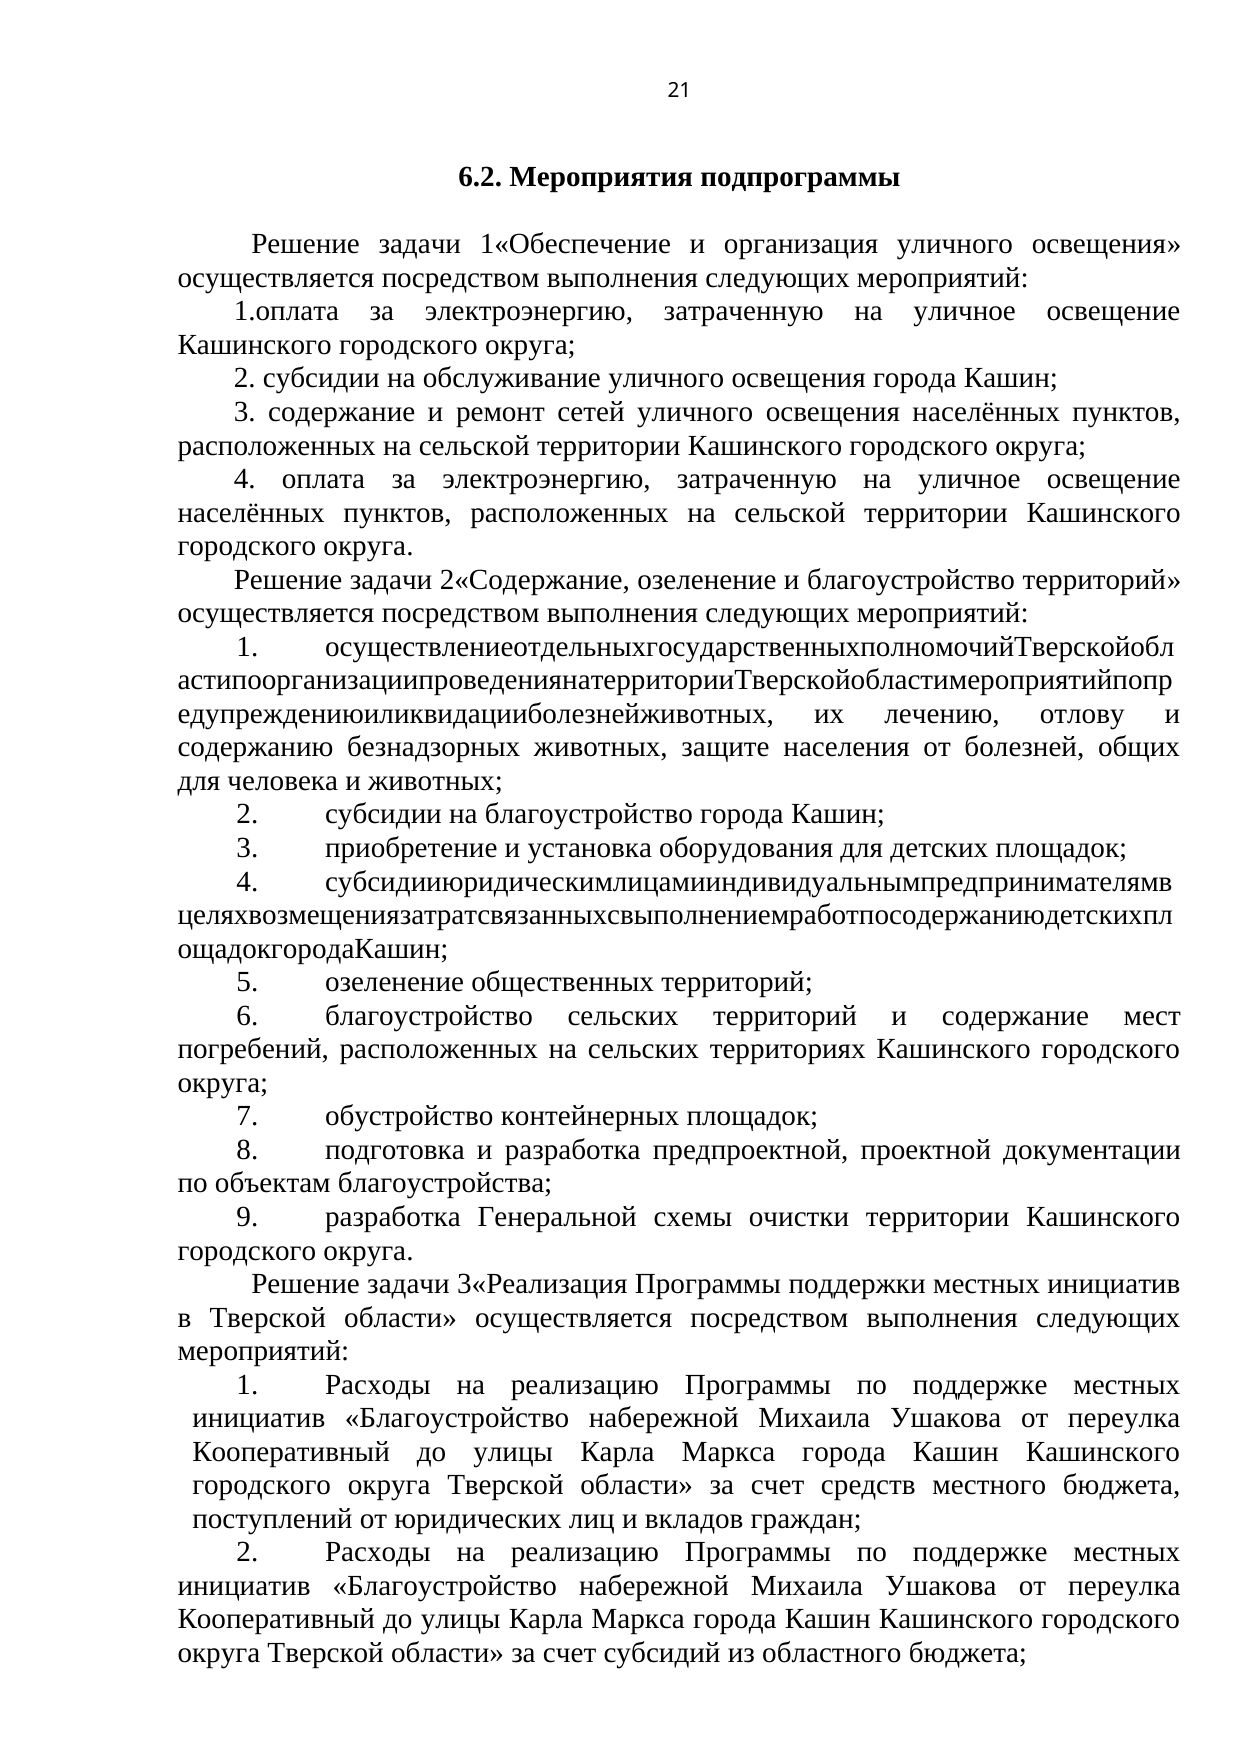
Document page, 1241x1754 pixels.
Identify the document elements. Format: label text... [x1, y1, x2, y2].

list обустройство контейнерных площадок; [177, 1098, 1181, 1132]
list субсидииюридическимлицамииндивидуальнымпредпринимателямвцеляхвозмещениязатратсвязанныхсвыполнениемработпосодержаниюдетскихплощадокгородаКашин; [177, 864, 1181, 964]
text Решение задачи 2«Содержание, озеленение и благоустройство территорий» осуществляется посредством выполнения следующих мероприятий: [177, 562, 1181, 629]
list разработка Генеральной схемы очистки территории Кашинского городского округа. [177, 1199, 1181, 1266]
list субсидии на благоустройство города Кашин; [177, 797, 1181, 830]
text 4. оплата за электроэнергию, затраченную на уличное освещение населённых пунктов, расположенных на сельской территории Кашинского городского округа. [177, 461, 1181, 562]
list подготовка и разработка предпроектной, проектной документации по объектам благоустройства; [177, 1132, 1181, 1199]
list Расходы на реализацию Программы по поддержке местных инициатив «Благоустройство набережной Михаила Ушакова от переулка Кооперативный до улицы Карла Маркса города Кашин Кашинского городского округа Тверской области» за счет субсидий из областного бюджета; [177, 1534, 1181, 1669]
list осуществлениеотдельныхгосударственныхполномочийТверскойобластипоорганизациипроведениянатерриторииТверскойобластимероприятийпопредупреждениюиликвидацииболезнейживотных, их лечению, отлову и содержанию безнадзорных животных, защите населения от болезней, общих для человека и животных; [177, 629, 1181, 797]
list Расходы на реализацию Программы по поддержке местных инициатив «Благоустройство набережной Михаила Ушакова от переулка Кооперативный до улицы Карла Маркса города Кашин Кашинского городского округа Тверской области» за счет средств местного бюджета, поступлений от юридических лиц и вкладов граждан; [192, 1367, 1181, 1534]
text 6.2. Мероприятия подпрограммы [177, 159, 1181, 193]
text Решение задачи 1«Обеспечение и организация уличного освещения» осуществляется посредством выполнения следующих мероприятий: [177, 226, 1181, 293]
list приобретение и установка оборудования для детских площадок; [177, 830, 1181, 864]
text 3. содержание и ремонт сетей уличного освещения населённых пунктов, расположенных на сельской территории Кашинского городского округа; [177, 394, 1181, 461]
text 1.оплата за электроэнергию, затраченную на уличное освещение Кашинского городского округа; [177, 293, 1181, 361]
list благоустройство сельских территорий и содержание мест погребений, расположенных на сельских территориях Кашинского городского округа; [177, 998, 1181, 1098]
list озеленение общественных территорий; [177, 964, 1181, 998]
text 2. субсидии на обслуживание уличного освещения города Кашин; [177, 361, 1181, 394]
text Решение задачи 3«Реализация Программы поддержки местных инициатив в Тверской области» осуществляется посредством выполнения следующих мероприятий: [177, 1266, 1181, 1367]
